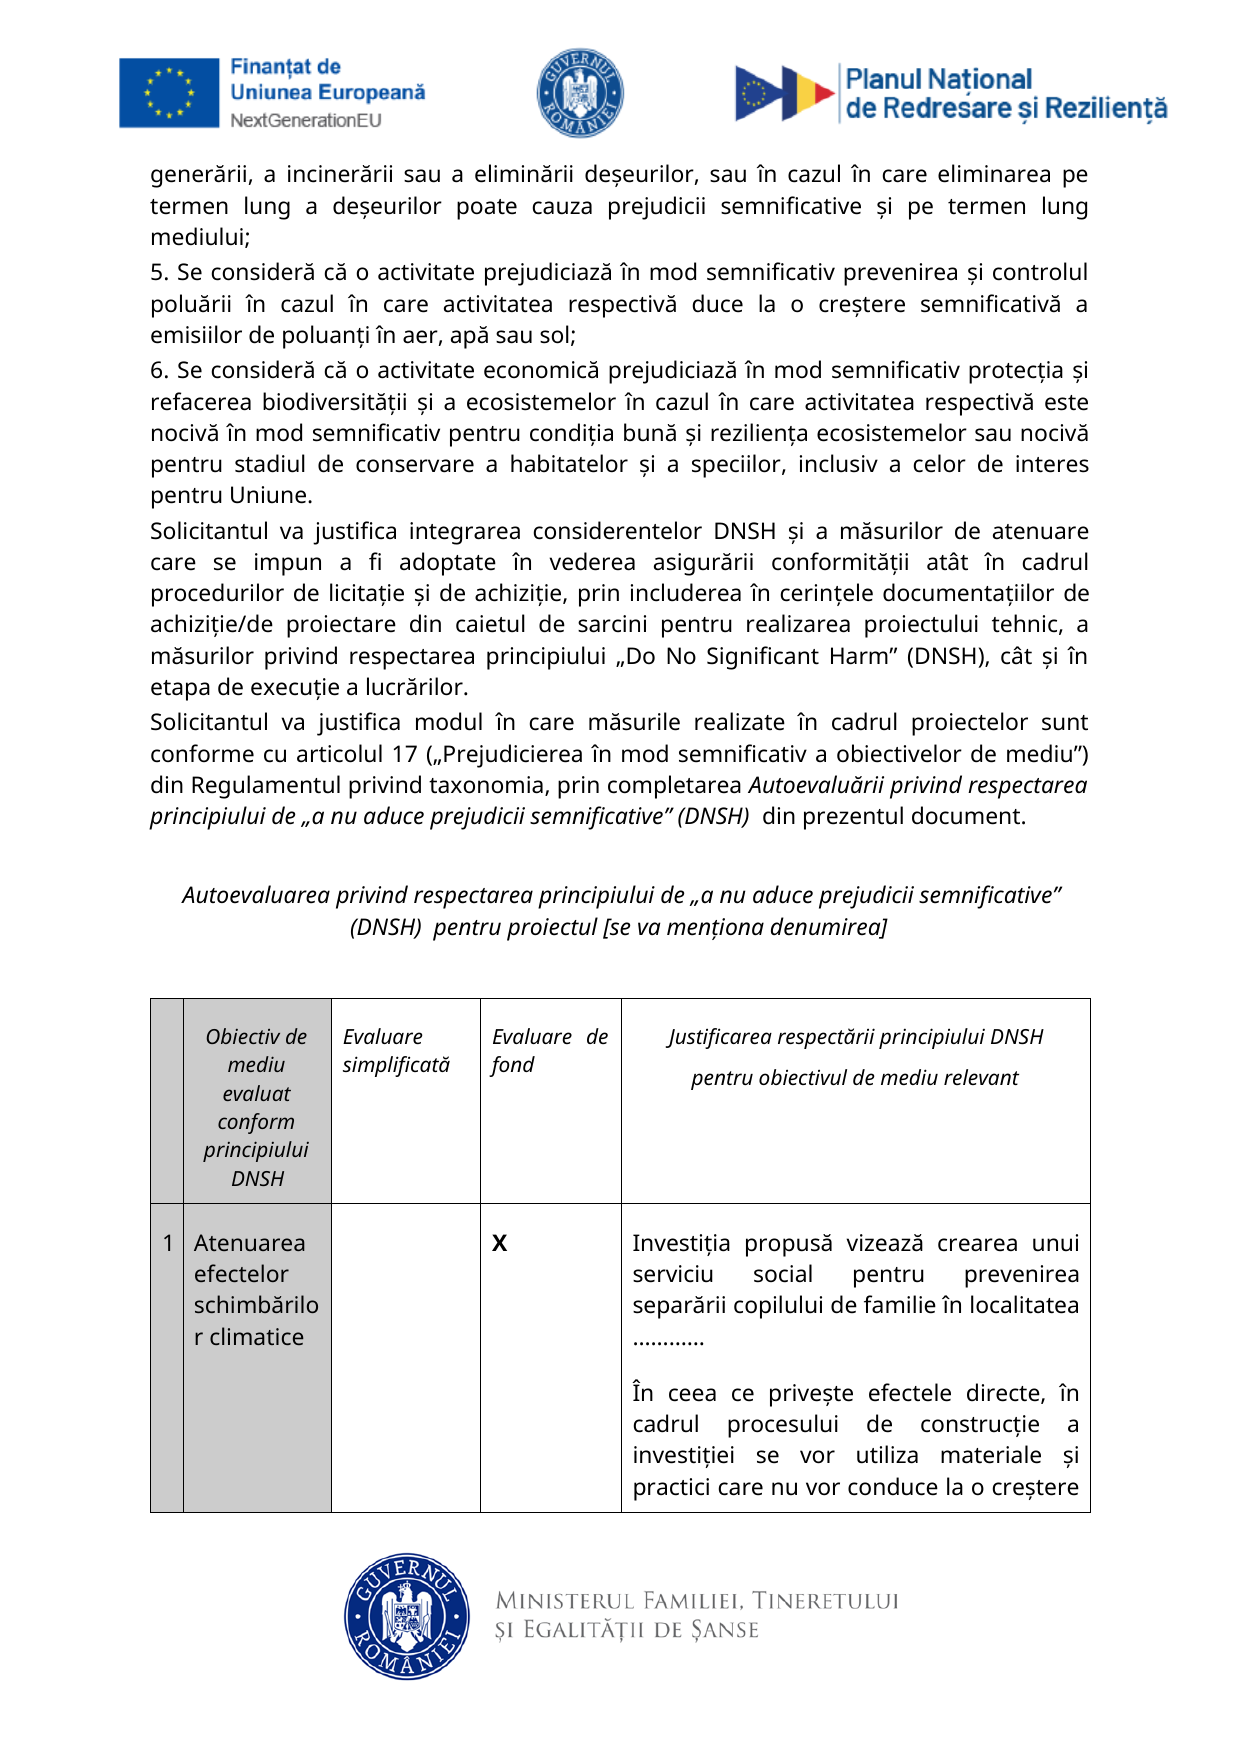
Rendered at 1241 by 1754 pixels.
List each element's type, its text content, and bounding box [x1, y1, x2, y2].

table_cell X [481, 1204, 621, 1512]
text Solicitantul va justifica integrarea considerentelor DNSH și a măsurilor de atenuare care se impun a fi adoptate în vederea asigurării conformității atât în cadrul procedurilor de licitație și de achiziție, prin includerea în cerinţele documentaţiilor de achiziţie/de proiectare din caietul de sarcini pentru realizarea proiectului tehnic, a măsurilor privind respectarea principiului „Do No Significant Harm” (DNSH), cât și în etapa de execuție a lucrărilor. [150, 514, 1090, 702]
picture [342, 1552, 898, 1681]
table_cell Atenuarea efectelor schimbărilor climatice [184, 1204, 331, 1512]
text 6. Se consideră că o activitate economică prejudiciază în mod semnificativ protecția și refacerea biodiversității și a ecosistemelor în cazul în care activitatea respectivă este nocivă în mod semnificativ pentru condiția bună și reziliența ecosistemelor sau nocivă pentru stadiul de conservare a habitatelor și a speciilor, inclusiv a celor de interes pentru Uniune. [150, 354, 1090, 510]
table_header Evaluare simplificată [332, 999, 480, 1203]
text Autoevaluarea privind respectarea principiului de „a nu aduce prejudicii semnificative” (DNSH) pentru proiectul [se va menţiona denumirea] [150, 879, 1090, 942]
picture [66, 28, 1174, 159]
text Solicitantul va justifica modul în care măsurile realizate în cadrul proiectelor sunt conforme cu articolul 17 („Prejudicierea în mod semnificativ a obiectivelor de mediu”) din Regulamentul privind taxonomia, prin completarea Autoevaluării privind respectarea principiului de „a nu aduce prejudicii semnificative” (DNSH) din prezentul document. [150, 706, 1090, 831]
table_header Evaluare de fond [481, 999, 621, 1203]
table_cell 1 [151, 1204, 183, 1512]
table_cell [332, 1204, 480, 1512]
table_header [151, 999, 183, 1203]
text 5. Se consideră că o activitate prejudiciază în mod semnificativ prevenirea și controlul poluării în cazul în care activitatea respectivă duce la o creștere semnificativă a emisiilor de poluanți în aer, apă sau sol; [150, 256, 1090, 350]
table_header Obiectiv de mediu evaluat conform principiului DNSH [184, 999, 331, 1203]
table_header Justificarea respectării principiului DNSH pentru obiectivul de mediu relevant [622, 999, 1090, 1203]
